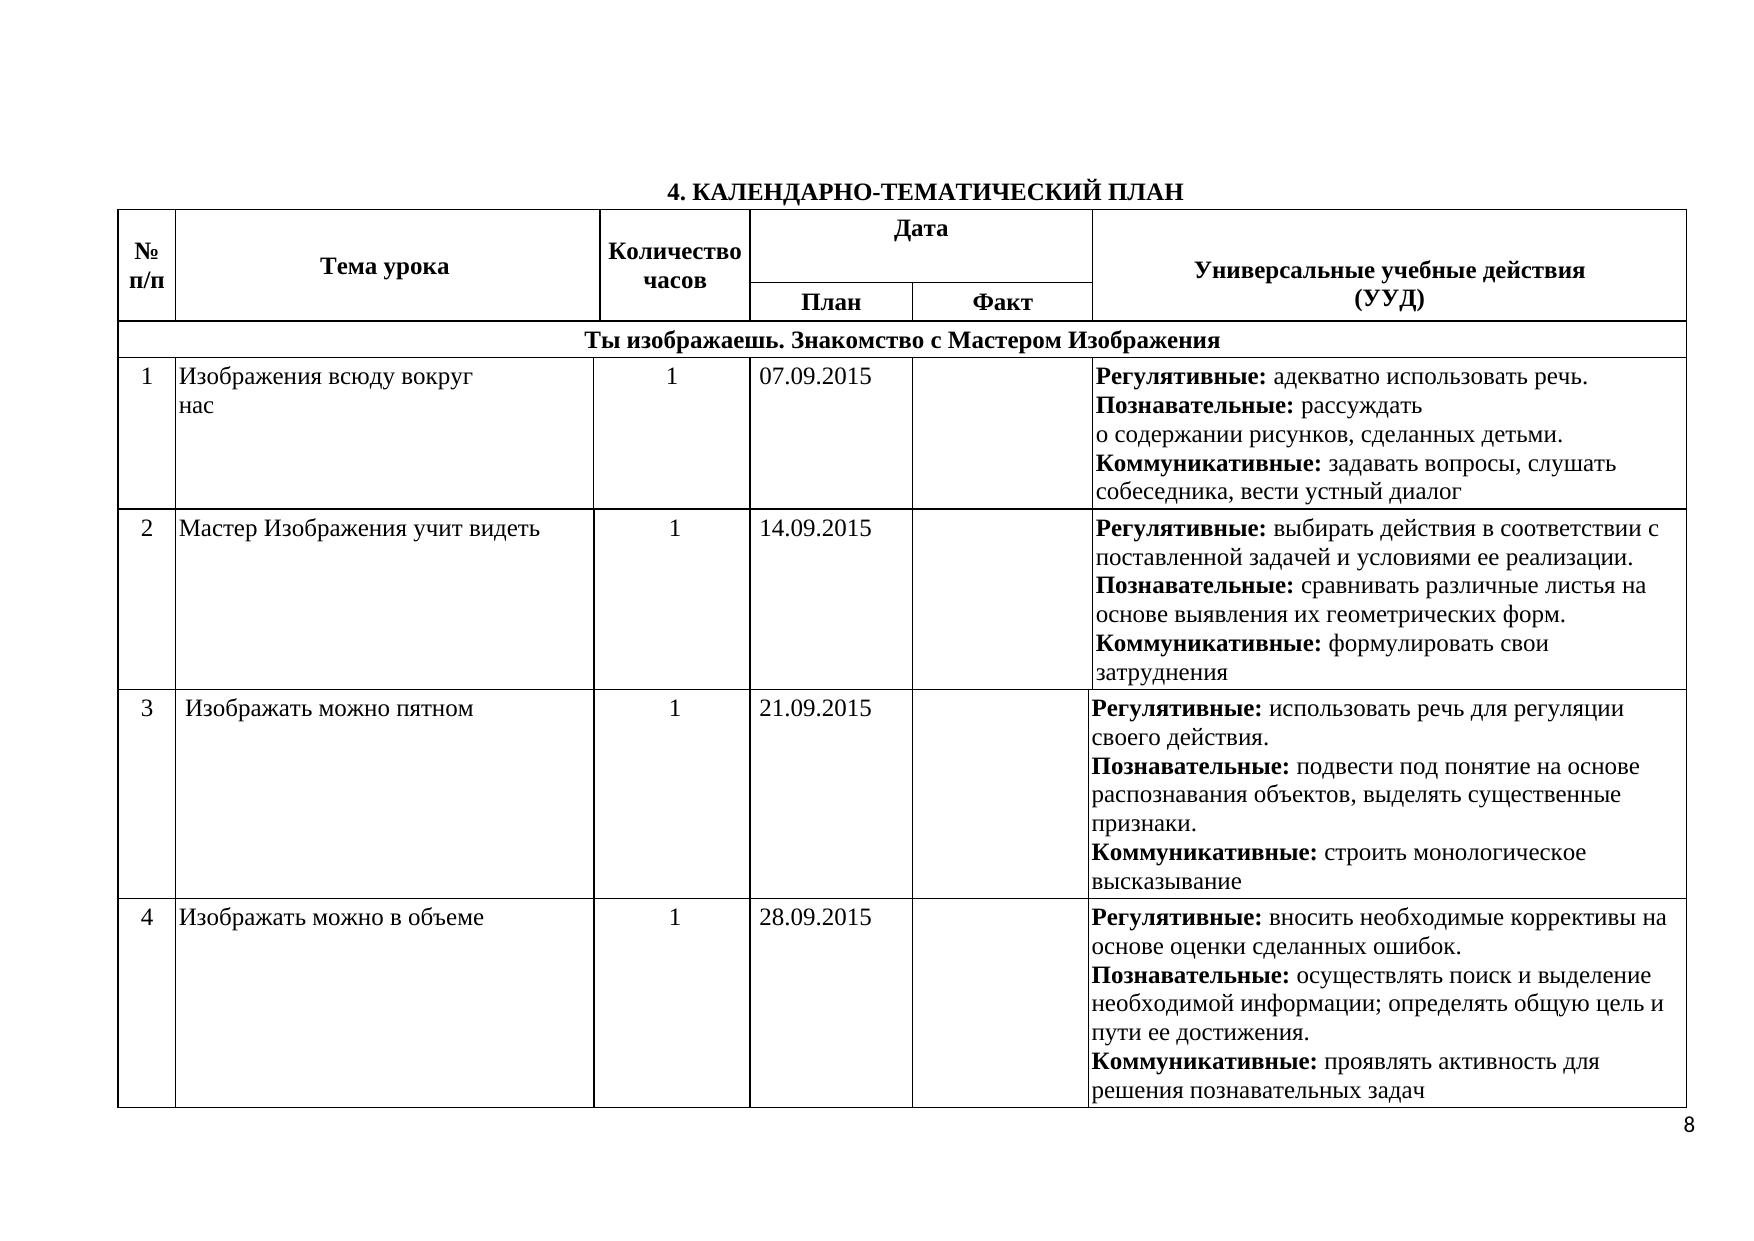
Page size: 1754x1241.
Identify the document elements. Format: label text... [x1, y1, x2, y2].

table_cell 14.09.2015 [751, 510, 912, 688]
table_cell Изображать можно в объеме [176, 899, 593, 1107]
table_cell [913, 510, 1092, 688]
table_cell 21.09.2015 [751, 690, 912, 898]
table_cell 2 [119, 510, 175, 688]
table_cell Регулятивные: адекватно использовать речь. Познавательные: рассуждать о содержании рисунков, сделанных детьми. Коммуникативные: задавать вопросы, слушать собеседника, вести устный диалог [1093, 358, 1686, 508]
table_cell Универсальные учебные действия (УУД) [1093, 245, 1686, 320]
table_cell 4 [119, 899, 175, 1107]
table_cell Изображения всюду вокруг нас [176, 358, 593, 508]
table_cell [913, 690, 1088, 898]
table_header Количество часов [601, 210, 749, 320]
table_cell Мастер Изображения учит видеть [176, 510, 593, 688]
table_cell [751, 245, 1092, 282]
table_cell 1 [595, 510, 749, 688]
table_cell 1 [119, 358, 175, 508]
table_cell 07.09.2015 [751, 358, 912, 508]
table_cell 3 [119, 690, 175, 898]
table_cell 1 [594, 358, 749, 508]
table_cell Регулятивные: вносить необходимые коррективы на основе оценки сделанных ошибок. Познавательные: осуществлять поиск и выделение необходимой информации; определять общую цель и пути ее достижения. Коммуникативные: проявлять активность для решения познавательных задач [1089, 899, 1686, 1107]
table_cell Факт [913, 283, 1092, 320]
table_cell Изображать можно пятном [176, 690, 593, 898]
text 4. КАЛЕНДАРНО-ТЕМАТИЧЕСКИЙ ПЛАН [118, 177, 1695, 206]
table_cell 1 [595, 690, 749, 898]
table_cell 1 [595, 899, 749, 1107]
table_header № п/п [119, 210, 175, 320]
table_cell 28.09.2015 [751, 899, 912, 1107]
table_cell Регулятивные: использовать речь для регуляции своего действия. Познавательные: подвести под понятие на основе распознавания объектов, выделять существенные признаки. Коммуникативные: строить монологическое высказывание [1089, 690, 1686, 898]
table_header Тема урока [176, 210, 599, 320]
table_header [1093, 210, 1686, 245]
table_header Дата [751, 210, 1092, 245]
table_cell [913, 899, 1088, 1107]
table_cell Регулятивные: выбирать действия в соответствии с поставленной задачей и условиями ее реализации. Познавательные: сравнивать различные листья на основе выявления их геометрических форм. Коммуникативные: формулировать свои затруднения [1093, 510, 1686, 688]
table_cell План [751, 283, 912, 320]
table_cell Ты изображаешь. Знакомство с Мастером Изображения [119, 322, 1686, 357]
table_cell [913, 358, 1092, 508]
